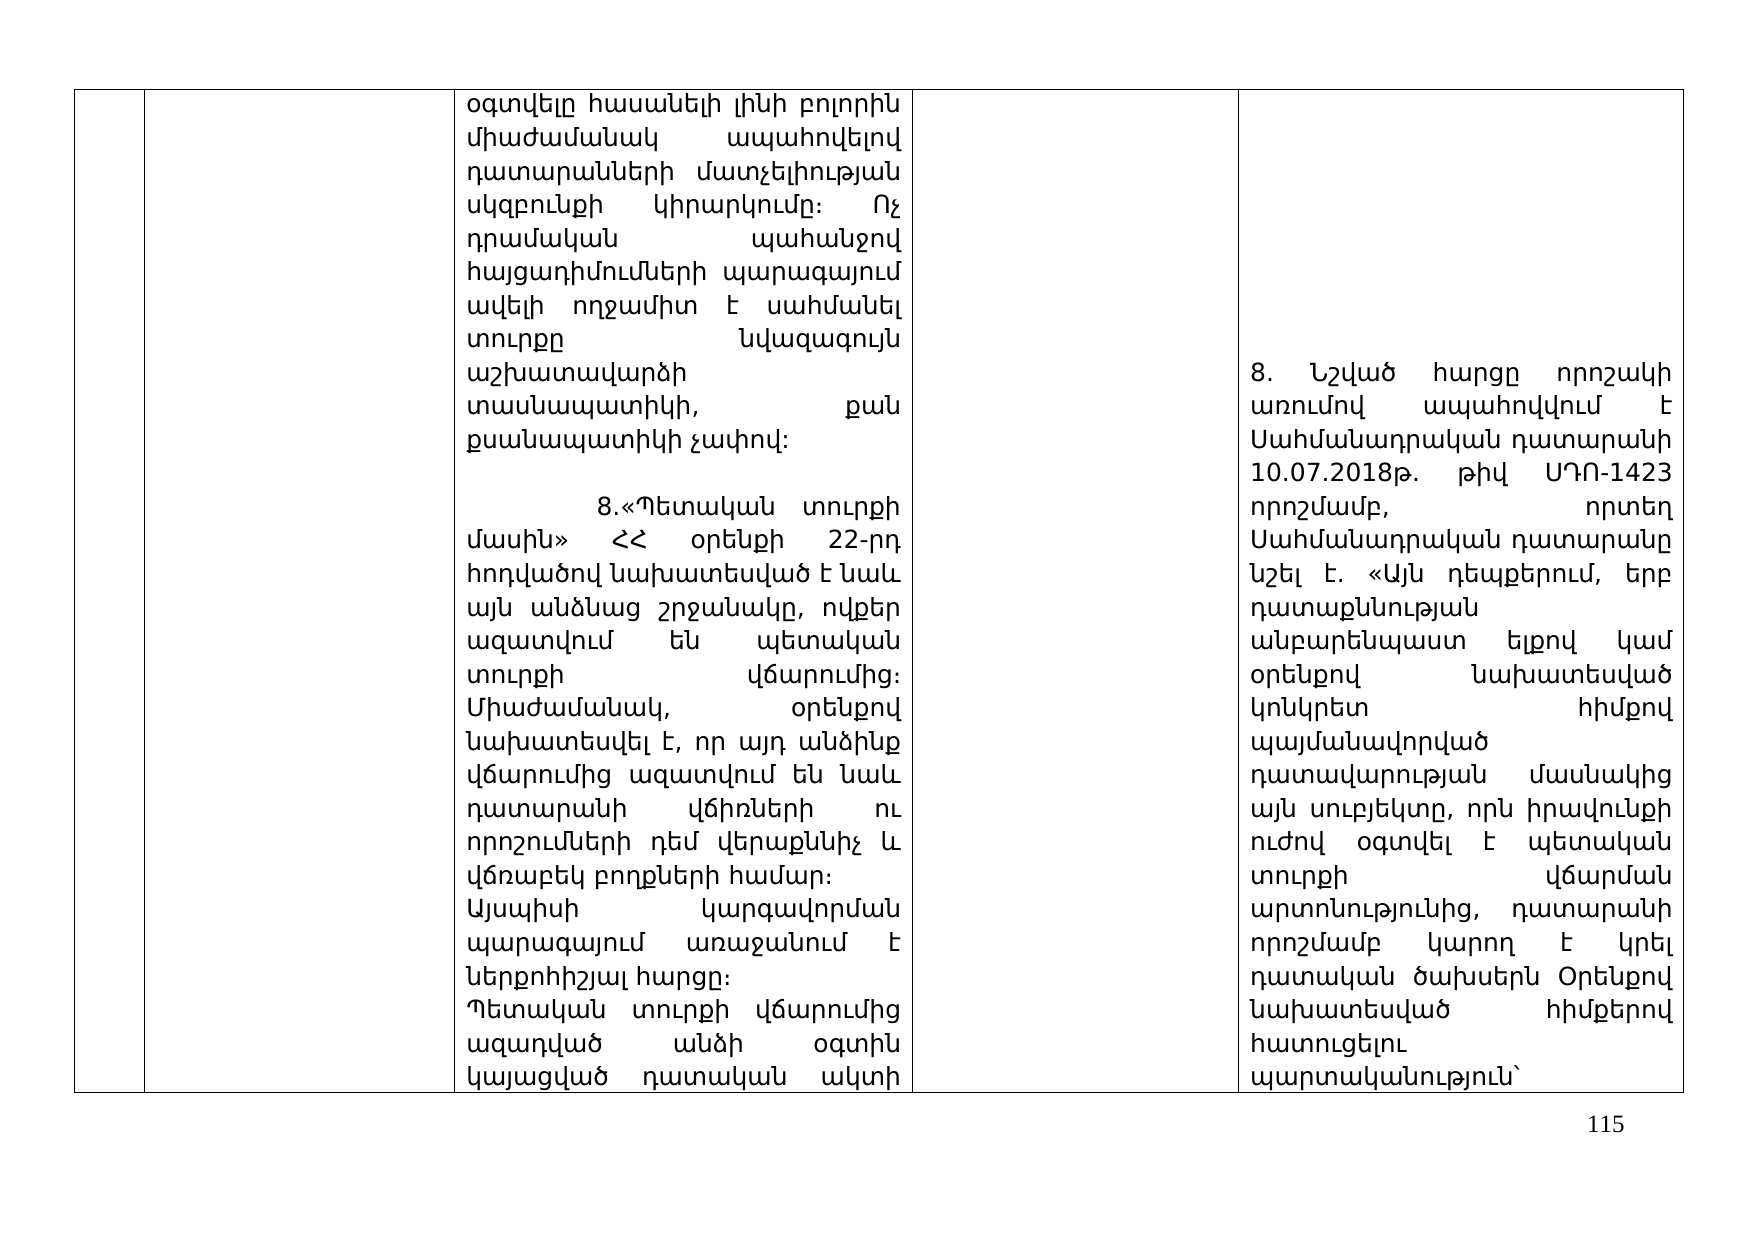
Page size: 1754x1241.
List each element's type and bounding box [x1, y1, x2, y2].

table_cell [75, 90, 144, 1092]
table_cell [913, 90, 1238, 1092]
table_cell [145, 90, 454, 1092]
table_cell [1239, 90, 1683, 1092]
table_cell [455, 90, 912, 1092]
